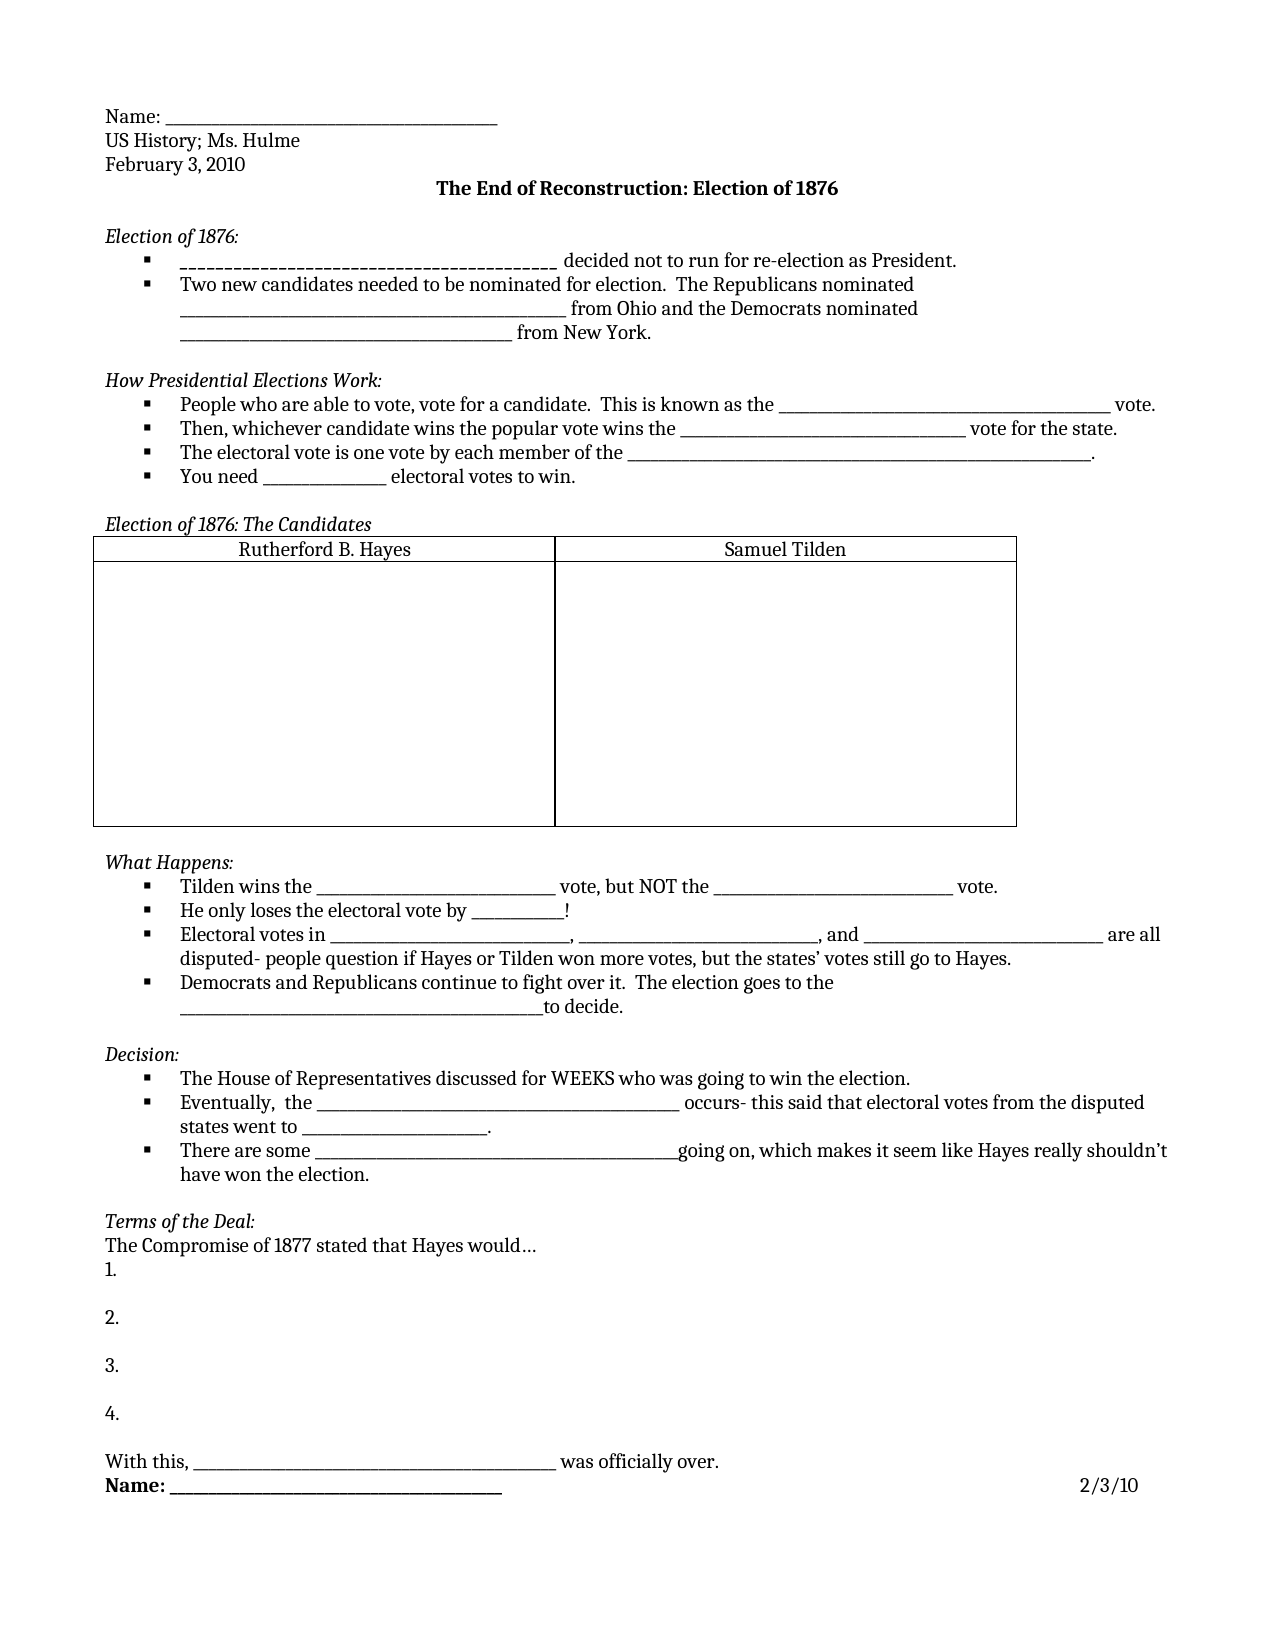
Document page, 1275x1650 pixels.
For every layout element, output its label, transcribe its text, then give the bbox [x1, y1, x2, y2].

text 4. [105, 1402, 1170, 1426]
list You need ________________ electoral votes to win. [142, 464, 1170, 488]
text The End of Reconstruction: Election of 1876 [105, 177, 1170, 201]
text 2. [105, 1306, 1170, 1330]
list Then, whichever candidate wins the popular vote wins the _____________________________________ vote for the state. [142, 416, 1170, 440]
text 3. [105, 1354, 1170, 1378]
list Tilden wins the _______________________________ vote, but NOT the _______________________________ vote. [142, 875, 1170, 899]
list The electoral vote is one vote by each member of the ____________________________________________________________. [142, 440, 1170, 464]
list People who are able to vote, vote for a candidate. This is known as the ___________________________________________ vote. [142, 392, 1170, 416]
text February 3, 2010 [105, 153, 1170, 177]
text Decision: [105, 1042, 1170, 1066]
list Democrats and Republicans continue to fight over it. The election goes to the _______________________________________________to decide. [142, 971, 1170, 1018]
text Election of 1876: The Candidates [105, 512, 1170, 536]
list __________________________________________ decided not to run for re-election as President. [142, 249, 1170, 273]
text Election of 1876: [105, 225, 1170, 249]
text 1. [105, 1258, 1170, 1282]
list He only loses the electoral vote by ____________! [142, 899, 1170, 923]
table_header Samuel Tilden [556, 537, 1016, 561]
list Electoral votes in _______________________________, _______________________________, and _______________________________ are all disputed- people question if Hayes or Tilden won more votes, but the states’ votes still go to Hayes. [142, 923, 1170, 971]
text The Compromise of 1877 stated that Hayes would… [105, 1234, 1170, 1258]
text With this, _______________________________________________ was officially over. [105, 1450, 1170, 1474]
text US History; Ms. Hulme [105, 129, 1170, 153]
text Terms of the Deal: [105, 1210, 1170, 1234]
list The House of Representatives discussed for WEEKS who was going to win the election. [142, 1066, 1170, 1090]
text How Presidential Elections Work: [105, 368, 1170, 392]
table_header Rutherford B. Hayes [94, 537, 554, 561]
table_cell [556, 562, 1016, 826]
table_cell [94, 562, 554, 826]
list Two new candidates needed to be nominated for election. The Republicans nominated __________________________________________________ from Ohio and the Democrats nominated ___________________________________________ from New York. [142, 273, 1170, 344]
text What Happens: [105, 851, 1170, 875]
text Name: ___________________________________________ [105, 105, 1170, 129]
text Name: ___________________________________________ 2/3/10 [105, 1474, 1170, 1498]
list Eventually, the _______________________________________________ occurs- this said that electoral votes from the disputed states went to ________________________. [142, 1090, 1170, 1138]
list There are some _______________________________________________going on, which makes it seem like Hayes really shouldn’t have won the election. [142, 1138, 1170, 1186]
